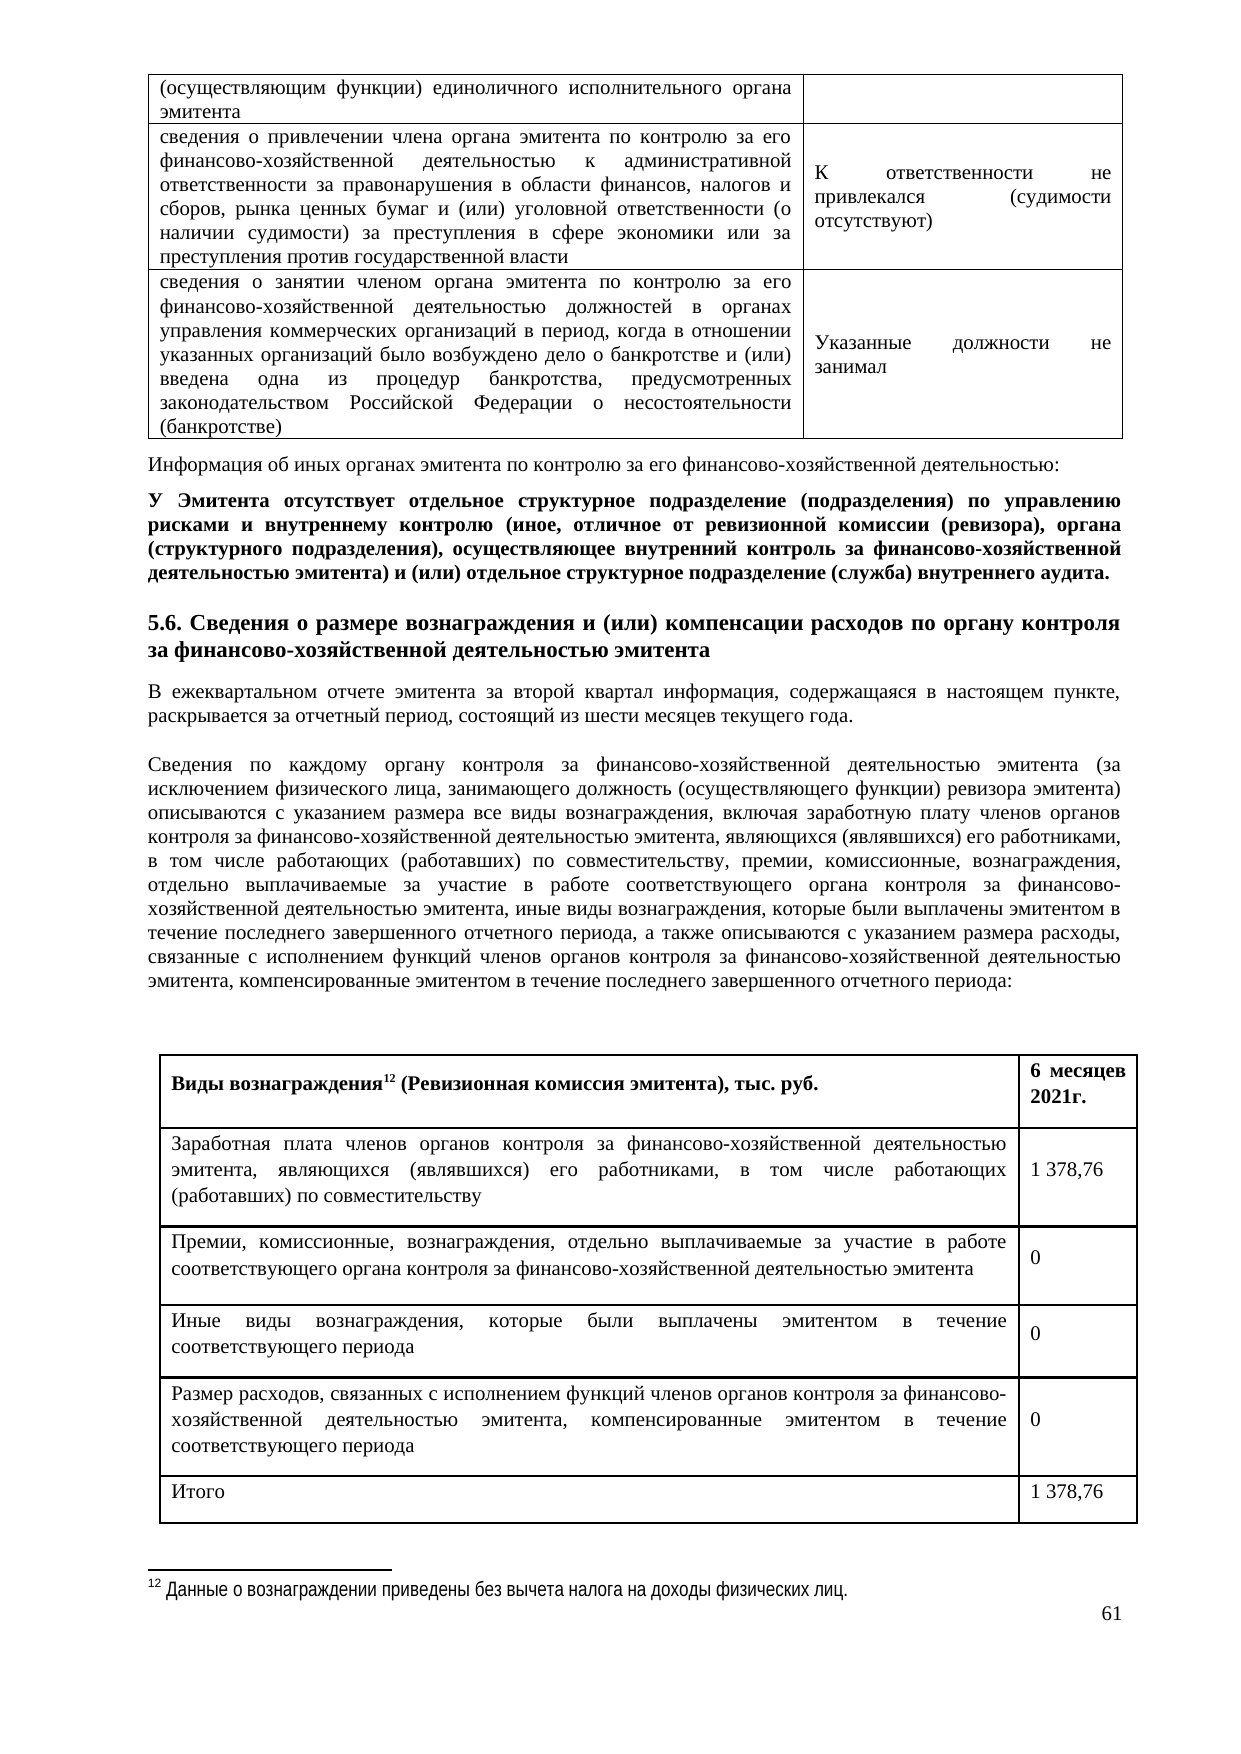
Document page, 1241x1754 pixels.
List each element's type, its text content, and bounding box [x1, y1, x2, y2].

table_cell 0 [1020, 1228, 1136, 1304]
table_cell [149, 75, 803, 123]
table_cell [804, 75, 1122, 123]
table_cell Итого [161, 1477, 1018, 1522]
table_cell 0 [1020, 1306, 1136, 1376]
table_cell Иные виды вознаграждения, которые были выплачены эмитентом в течение соответствующего периода [161, 1306, 1018, 1376]
text Сведения по каждому органу контроля за финансово-хозяйственной деятельностью эмитента (за исключением физического лица, занимающего должность (осуществляющего функции) ревизора эмитента) описываются с указанием размера все виды вознаграждения, включая заработную плату членов органов контроля за финансово-хозяйственной деятельностью эмитента, являющихся (являвшихся) его работниками, в том числе работающих (работавших) по совместительству, премии, комиссионные, вознаграждения, отдельно выплачиваемые за участие в работе соответствующего органа контроля за финансово-хозяйственной деятельностью эмитента, иные виды вознаграждения, которые были выплачены эмитентом в течение последнего завершенного отчетного периода, а также описываются с указанием размера расходы, связанные с исполнением функций членов органов контроля за финансово-хозяйственной деятельностью эмитента, компенсированные эмитентом в течение последнего завершенного отчетного периода: [148, 752, 1122, 992]
subtitle 5.6. Сведения о размере вознаграждения и (или) компенсации расходов по органу контроля за финансово-хозяйственной деятельностью эмитента [148, 609, 1122, 662]
table_cell сведения о занятии членом органа эмитента по контролю за его финансово-хозяйственной деятельностью должностей в органах управления коммерческих организаций в период, когда в отношении указанных организаций было возбуждено дело о банкротстве и (или) введена одна из процедур банкротства, предусмотренных законодательством Российской Федерации о несостоятельности (банкротстве) [149, 270, 803, 438]
table_header Виды вознаграждения (Ревизионная комиссия эмитента), тыс. руб. [161, 1056, 1018, 1127]
table_cell К ответственности не привлекался (судимости отсутствуют) [804, 124, 1122, 268]
table_header 6 месяцев 2021г. [1020, 1056, 1136, 1127]
table_cell Указанные должности не занимал [804, 270, 1122, 438]
table_cell 1 378,76 [1020, 1129, 1136, 1225]
text У Эмитента отсутствует отдельное структурное подразделение (подразделения) по управлению рисками и внутреннему контролю (иное, отличное от ревизионной комиссии (ревизора), органа (структурного подразделения), осуществляющее внутренний контроль за финансово-хозяйственной деятельностью эмитента) и (или) отдельное структурное подразделение (служба) внутреннего аудита. [148, 488, 1122, 584]
table_cell Премии, комиссионные, вознаграждения, отдельно выплачиваемые за участие в работе соответствующего органа контроля за финансово-хозяйственной деятельностью эмитента [161, 1228, 1018, 1304]
table_cell сведения о привлечении члена органа эмитента по контролю за его финансово-хозяйственной деятельностью к административной ответственности за правонарушения в области финансов, налогов и сборов, рынка ценных бумаг и (или) уголовной ответственности (о наличии судимости) за преступления в сфере экономики или за преступления против государственной власти [149, 124, 803, 268]
text Информация об иных органах эмитента по контролю за его финансово-хозяйственной деятельностью: [148, 451, 1122, 476]
table_cell 0 [1020, 1379, 1136, 1475]
table_cell 1 378,76 [1020, 1477, 1136, 1522]
text В ежеквартальном отчете эмитента за второй квартал информация, содержащаяся в настоящем пункте, раскрывается за отчетный период, состоящий из шести месяцев текущего года. [148, 679, 1122, 727]
table_cell Заработная плата членов органов контроля за финансово-хозяйственной деятельностью эмитента, являющихся (являвшихся) его работниками, в том числе работающих (работавших) по совместительству [161, 1129, 1018, 1225]
table_cell Размер расходов, связанных с исполнением функций членов органов контроля за финансово-хозяйственной деятельностью эмитента, компенсированные эмитентом в течение соответствующего периода [161, 1379, 1018, 1475]
